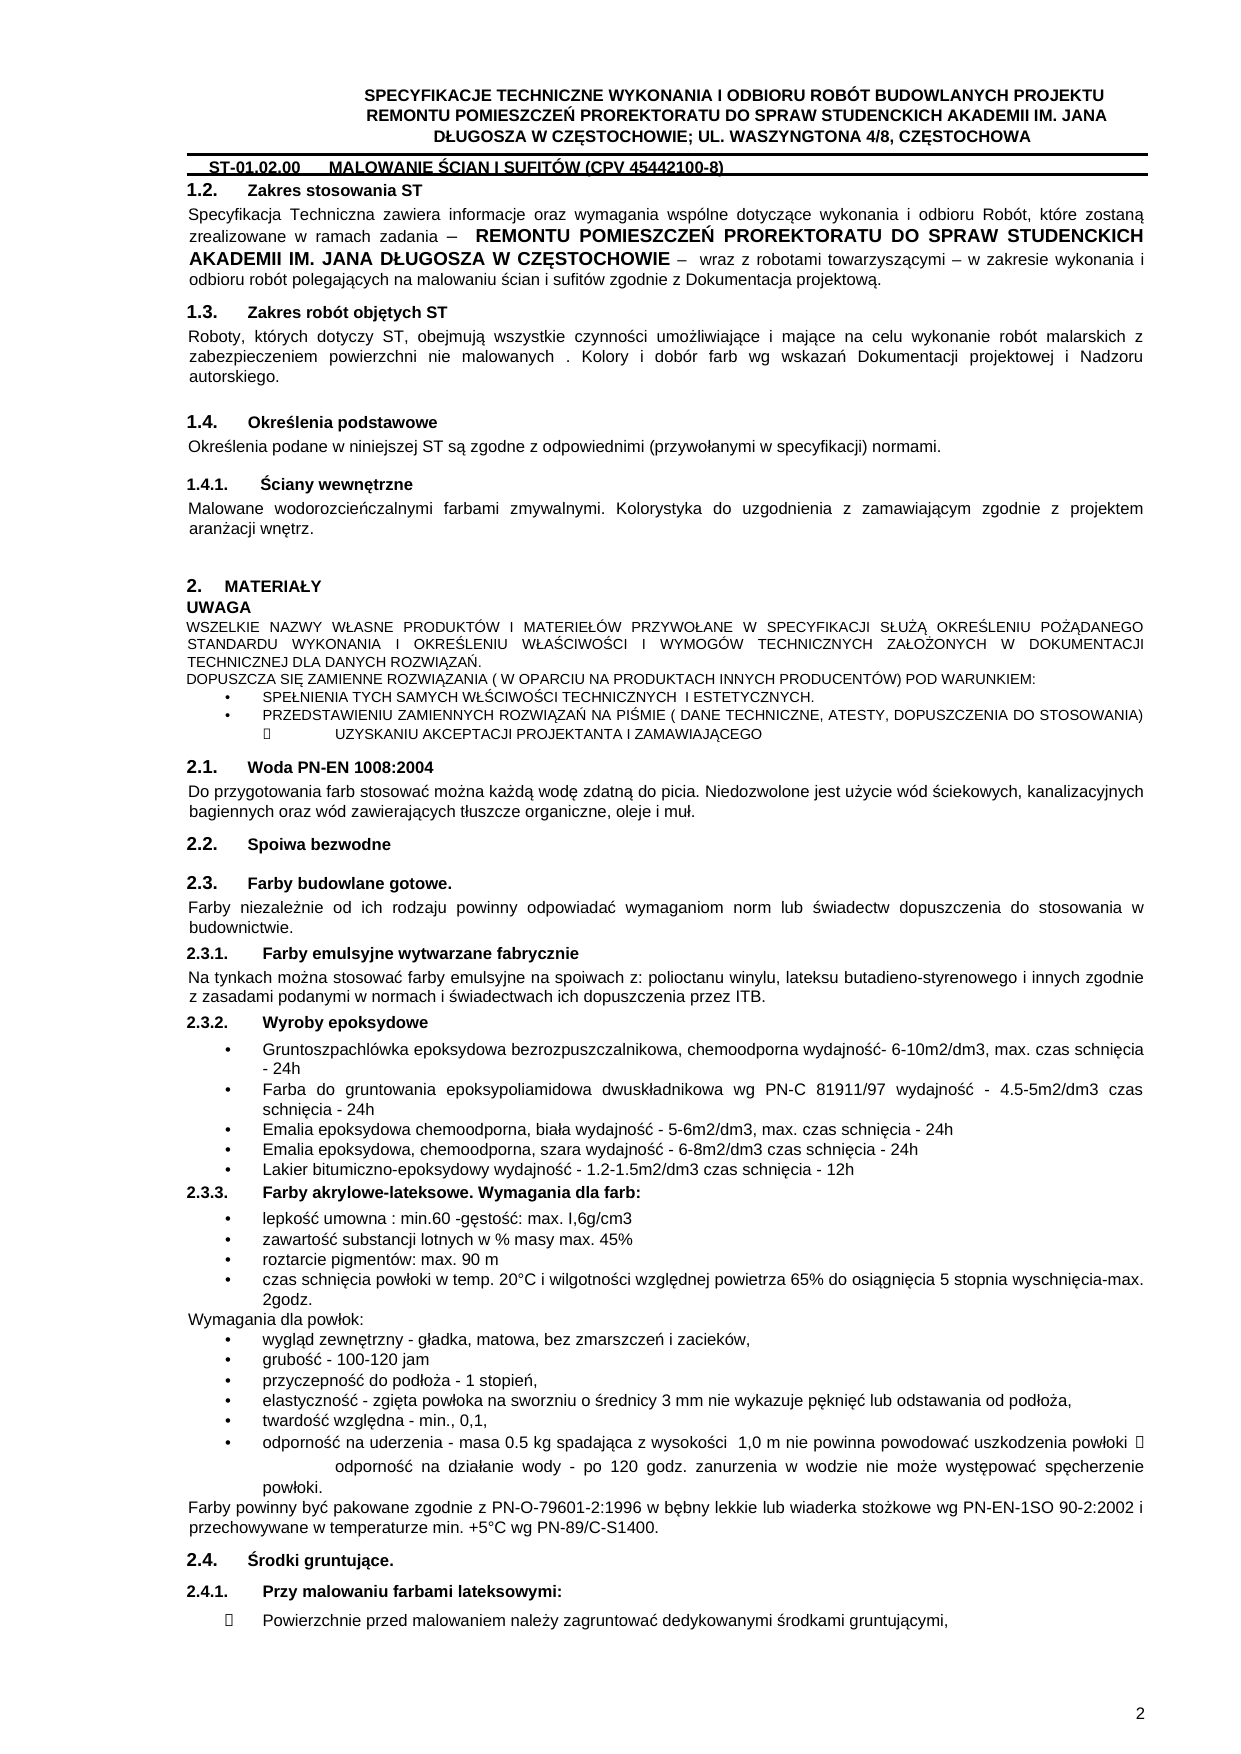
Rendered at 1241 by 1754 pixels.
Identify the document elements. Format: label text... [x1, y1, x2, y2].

text WSZELKIE NAZWY WŁASNE PRODUKTÓW I MATERIEŁÓW PRZYWOŁANE W SPECYFIKACJI SŁUŻĄ OKREŚLENIU POŻĄDANEGO STANDARDU WYKONANIA I OKREŚLENIU WŁAŚCIWOŚCI I WYMOGÓW TECHNICZNYCH ZAŁOŻONYCH W DOKUMENTACJI TECHNICZNEJ DLA DANYCH ROZWIĄZAŃ. [186, 618, 1145, 670]
text 2.3.3. Farby akrylowe-lateksowe. Wymagania dla farb: [186, 1183, 1150, 1202]
list grubość - 100-120 jam [225, 1350, 1144, 1369]
text Wymagania dla powłok: [188, 1310, 1144, 1329]
list lepkość umowna : min.60 -gęstość: max. I,6g/cm3 [225, 1209, 1144, 1228]
list Farba do gruntowania epoksypoliamidowa dwuskładnikowa wg PN-C 81911/97 wydajność - 4.5-5m2/dm3 czas schnięcia - 24h [225, 1079, 1144, 1118]
text Do przygotowania farb stosować można każdą wodę zdatną do picia. Niedozwolone jest użycie wód ściekowych, kanalizacyjnych bagiennych oraz wód zawierających tłuszcze organiczne, oleje i muł. [188, 782, 1144, 821]
list PRZEDSTAWIENIU ZAMIENNYCH ROZWIĄZAŃ NA PIŚMIE ( DANE TECHNICZNE, ATESTY, DOPUSZCZENIA DO STOSOWANIA)  UZYSKANIU AKCEPTACJI PROJEKTANTA I ZAMAWIAJĄCEGO [225, 706, 1145, 744]
subtitle 1.3. Zakres robót objętych ST [186, 301, 1150, 322]
list Emalia epoksydowa chemoodporna, biała wydajność - 5-6m2/dm3, max. czas schnięcia - 24h [225, 1119, 1144, 1139]
subtitle 2.2. Spoiwa bezwodne [186, 833, 1150, 854]
text UWAGA [186, 598, 1150, 617]
list Gruntoszpachlówka epoksydowa bezrozpuszczalnikowa, chemoodporna wydajność- 6-10m2/dm3, max. czas schnięcia - 24h [225, 1039, 1144, 1078]
text Roboty, których dotyczy ST, obejmują wszystkie czynności umożliwiające i mające na celu wykonanie robót malarskich z zabezpieczeniem powierzchni nie malowanych . Kolory i dobór farb wg wskazań Dokumentacji projektowej i Nadzoru autorskiego. [188, 327, 1144, 386]
text Na tynkach można stosować farby emulsyjne na spoiwach z: polioctanu winylu, lateksu butadieno-styrenowego i innych zgodnie z zasadami podanymi w normach i świadectwach ich dopuszczenia przez ITB. [188, 967, 1144, 1006]
subtitle 1.4. Określenia podstawowe [186, 411, 1150, 432]
list przyczepność do podłoża - 1 stopień, [225, 1370, 1144, 1389]
list elastyczność - zgięta powłoka na sworzniu o średnicy 3 mm nie wykazuje pęknięć lub odstawania od podłoża, [225, 1391, 1144, 1410]
list SPEŁNIENIA TYCH SAMYCH WŁŚCIWOŚCI TECHNICZNYCH I ESTETYCZNYCH. [225, 689, 1145, 705]
text 2.4.1. Przy malowaniu farbami lateksowymi: [186, 1582, 1150, 1601]
subtitle 2.3.2. Wyroby epoksydowe [186, 1013, 1150, 1032]
list Lakier bitumiczno-epoksydowy wydajność - 1.2-1.5m2/dm3 czas schnięcia - 12h [225, 1160, 1144, 1179]
subtitle 2.1. Woda PN-EN 1008:2004 [186, 756, 1150, 777]
text  Powierzchnie przed malowaniem należy zagruntować dedykowanymi środkami gruntującymi, [187, 1608, 1150, 1631]
text Specyfikacja Techniczna zawiera informacje oraz wymagania wspólne dotyczące wykonania i odbioru Robót, które zostaną zrealizowane w ramach zadania – REMONTU POMIESZCZEŃ PROREKTORATU DO SPRAW STUDENCKICH AKADEMII IM. JANA DŁUGOSZA W CZĘSTOCHOWIE – wraz z robotami towarzyszącymi – w zakresie wykonania i odbioru robót polegających na malowaniu ścian i sufitów zgodnie z Dokumentacja projektową. [188, 205, 1144, 289]
list odporność na uderzenia - masa 0.5 kg spadająca z wysokości 1,0 m nie powinna powodować uszkodzenia powłoki  odporność na działanie wody - po 120 godz. zanurzenia w wodzie nie może występować spęcherzenie powłoki. [225, 1431, 1144, 1497]
text Określenia podane w niniejszej ST są zgodne z odpowiednimi (przywołanymi w specyfikacji) normami. [188, 437, 1144, 456]
subtitle 2.3.1. Farby emulsyjne wytwarzane fabrycznie [186, 943, 1150, 963]
text Malowane wodorozcieńczalnymi farbami zmywalnymi. Kolorystyka do uzgodnienia z zamawiającym zgodnie z projektem aranżacji wnętrz. [188, 499, 1144, 538]
list czas schnięcia powłoki w temp. 20°C i wilgotności względnej powietrza 65% do osiągnięcia 5 stopnia wyschnięcia-max. 2godz. [225, 1270, 1144, 1309]
subtitle 2.4. Środki gruntujące. [186, 1549, 1150, 1571]
subtitle 1.2. Zakres stosowania ST [186, 178, 1150, 200]
text Farby powinny być pakowane zgodnie z PN-O-79601-2:1996 w bębny lekkie lub wiaderka stożkowe wg PN-EN-1SO 90-2:2002 i przechowywane w temperaturze min. +5°C wg PN-89/C-S1400. [188, 1498, 1144, 1537]
list Emalia epoksydowa, chemoodporna, szara wydajność - 6-8m2/dm3 czas schnięcia - 24h [225, 1140, 1144, 1159]
list twardość względna - min., 0,1, [225, 1411, 1144, 1430]
text Farby niezależnie od ich rodzaju powinny odpowiadać wymaganiom norm lub świadectw dopuszczenia do stosowania w budownictwie. [188, 898, 1144, 937]
list zawartość substancji lotnych w % masy max. 45% [225, 1229, 1144, 1248]
subtitle 1.4.1. Ściany wewnętrzne [186, 475, 1150, 494]
list wygląd zewnętrzny - gładka, matowa, bez zmarszczeń i zacieków, [225, 1330, 1144, 1349]
list roztarcie pigmentów: max. 90 m [225, 1249, 1144, 1269]
subtitle 2.3. Farby budowlane gotowe. [186, 872, 1150, 893]
text DOPUSZCZA SIĘ ZAMIENNE ROZWIĄZANIA ( W OPARCIU NA PRODUKTACH INNYCH PRODUCENTÓW) POD WARUNKIEM: [186, 671, 1145, 688]
subtitle 2. MATERIAŁY [186, 575, 1150, 596]
